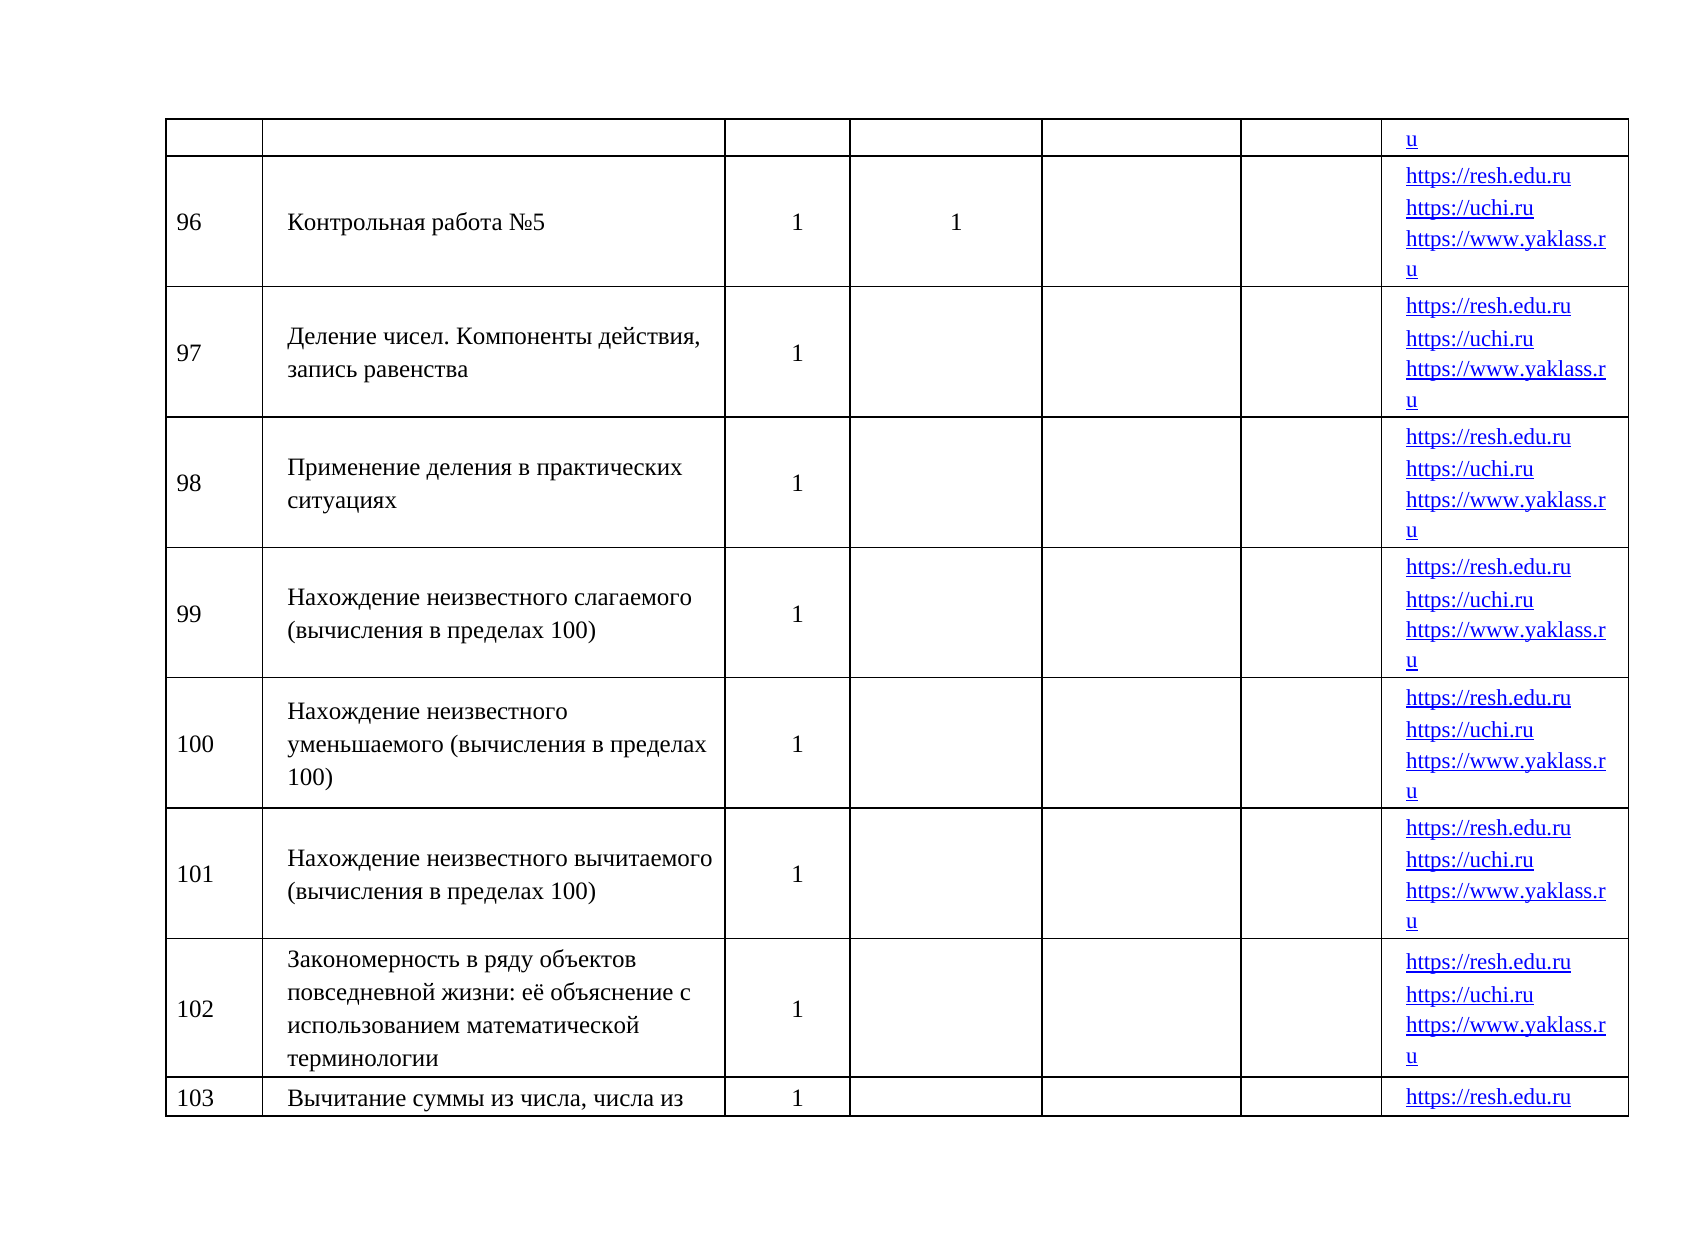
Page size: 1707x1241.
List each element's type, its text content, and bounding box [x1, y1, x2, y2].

table_cell 96 [167, 157, 262, 286]
table_cell [1043, 548, 1240, 677]
table_cell 1 [726, 120, 849, 155]
table_cell [1043, 939, 1240, 1076]
table_cell https://resh.edu.ru https://uchi.ru https://www.yaklass.ru [1382, 287, 1628, 416]
table_cell Деление чисел. Компоненты действия, запись равенства [263, 287, 724, 416]
table_cell [1043, 809, 1240, 938]
table_cell https://resh.edu.ru https://uchi.ru https://www.yaklass.ru [1382, 809, 1628, 938]
table_cell 95 [167, 120, 262, 155]
table_cell 1 [726, 1078, 849, 1115]
table_cell 99 [167, 548, 262, 677]
table_cell [851, 1078, 1041, 1115]
table_cell [1242, 1078, 1381, 1115]
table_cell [1382, 157, 1628, 286]
table_cell Нахождение неизвестного слагаемого (вычисления в пределах 100) [263, 548, 724, 677]
table_cell 1 [851, 157, 1041, 286]
table_cell 1 [726, 418, 849, 546]
table_cell 1 [726, 548, 849, 677]
table_cell [1043, 120, 1240, 155]
table_cell https://resh.edu.ru https://uchi.ru https://www.yaklass.ru [1382, 548, 1628, 677]
table_cell [851, 287, 1041, 416]
table_cell Применение деления в практических ситуациях [263, 418, 724, 546]
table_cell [263, 120, 724, 155]
table_cell [1242, 678, 1381, 807]
table_cell 103 [167, 1078, 262, 1115]
table_cell 97 [167, 287, 262, 416]
table_cell 1 [726, 678, 849, 807]
table_cell [1043, 418, 1240, 546]
table_cell Закономерность в ряду объектов повседневной жизни: её объяснение с использованием математической терминологии [263, 939, 724, 1076]
table_cell [851, 548, 1041, 677]
table_cell [1043, 157, 1240, 286]
table_cell 1 [726, 939, 849, 1076]
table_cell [1382, 939, 1628, 1076]
table_cell 98 [167, 418, 262, 546]
table_cell [851, 678, 1041, 807]
table_cell 1 [726, 287, 849, 416]
table_cell 101 [167, 809, 262, 938]
table_cell [851, 120, 1041, 155]
table_cell [1242, 120, 1381, 155]
table_cell https://resh.edu.ru https://uchi.ru https://www.yaklass.ru [1382, 678, 1628, 807]
table_cell [1043, 678, 1240, 807]
table_cell Нахождение неизвестного уменьшаемого (вычисления в пределах 100) [263, 678, 724, 807]
table_cell https://resh.edu.ru https://uchi.ru https://www.yaklass.ru [1382, 418, 1628, 546]
table_cell Контрольная работа №5 [263, 157, 724, 286]
table_cell [1043, 1078, 1240, 1115]
table_cell 1 [726, 809, 849, 938]
table_cell [1242, 287, 1381, 416]
table_cell 102 [167, 939, 262, 1076]
table_cell [1242, 809, 1381, 938]
table_cell 1 [726, 157, 849, 286]
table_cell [1382, 1078, 1628, 1115]
table_cell [1242, 939, 1381, 1076]
table_cell [1043, 287, 1240, 416]
table_cell 100 [167, 678, 262, 807]
table_cell [1242, 157, 1381, 286]
table_cell [851, 939, 1041, 1076]
table_cell Нахождение неизвестного вычитаемого (вычисления в пределах 100) [263, 809, 724, 938]
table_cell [1382, 120, 1628, 155]
table_cell [1242, 548, 1381, 677]
table_cell [1242, 418, 1381, 546]
table_cell [851, 809, 1041, 938]
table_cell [263, 1078, 724, 1115]
table_cell [851, 418, 1041, 546]
